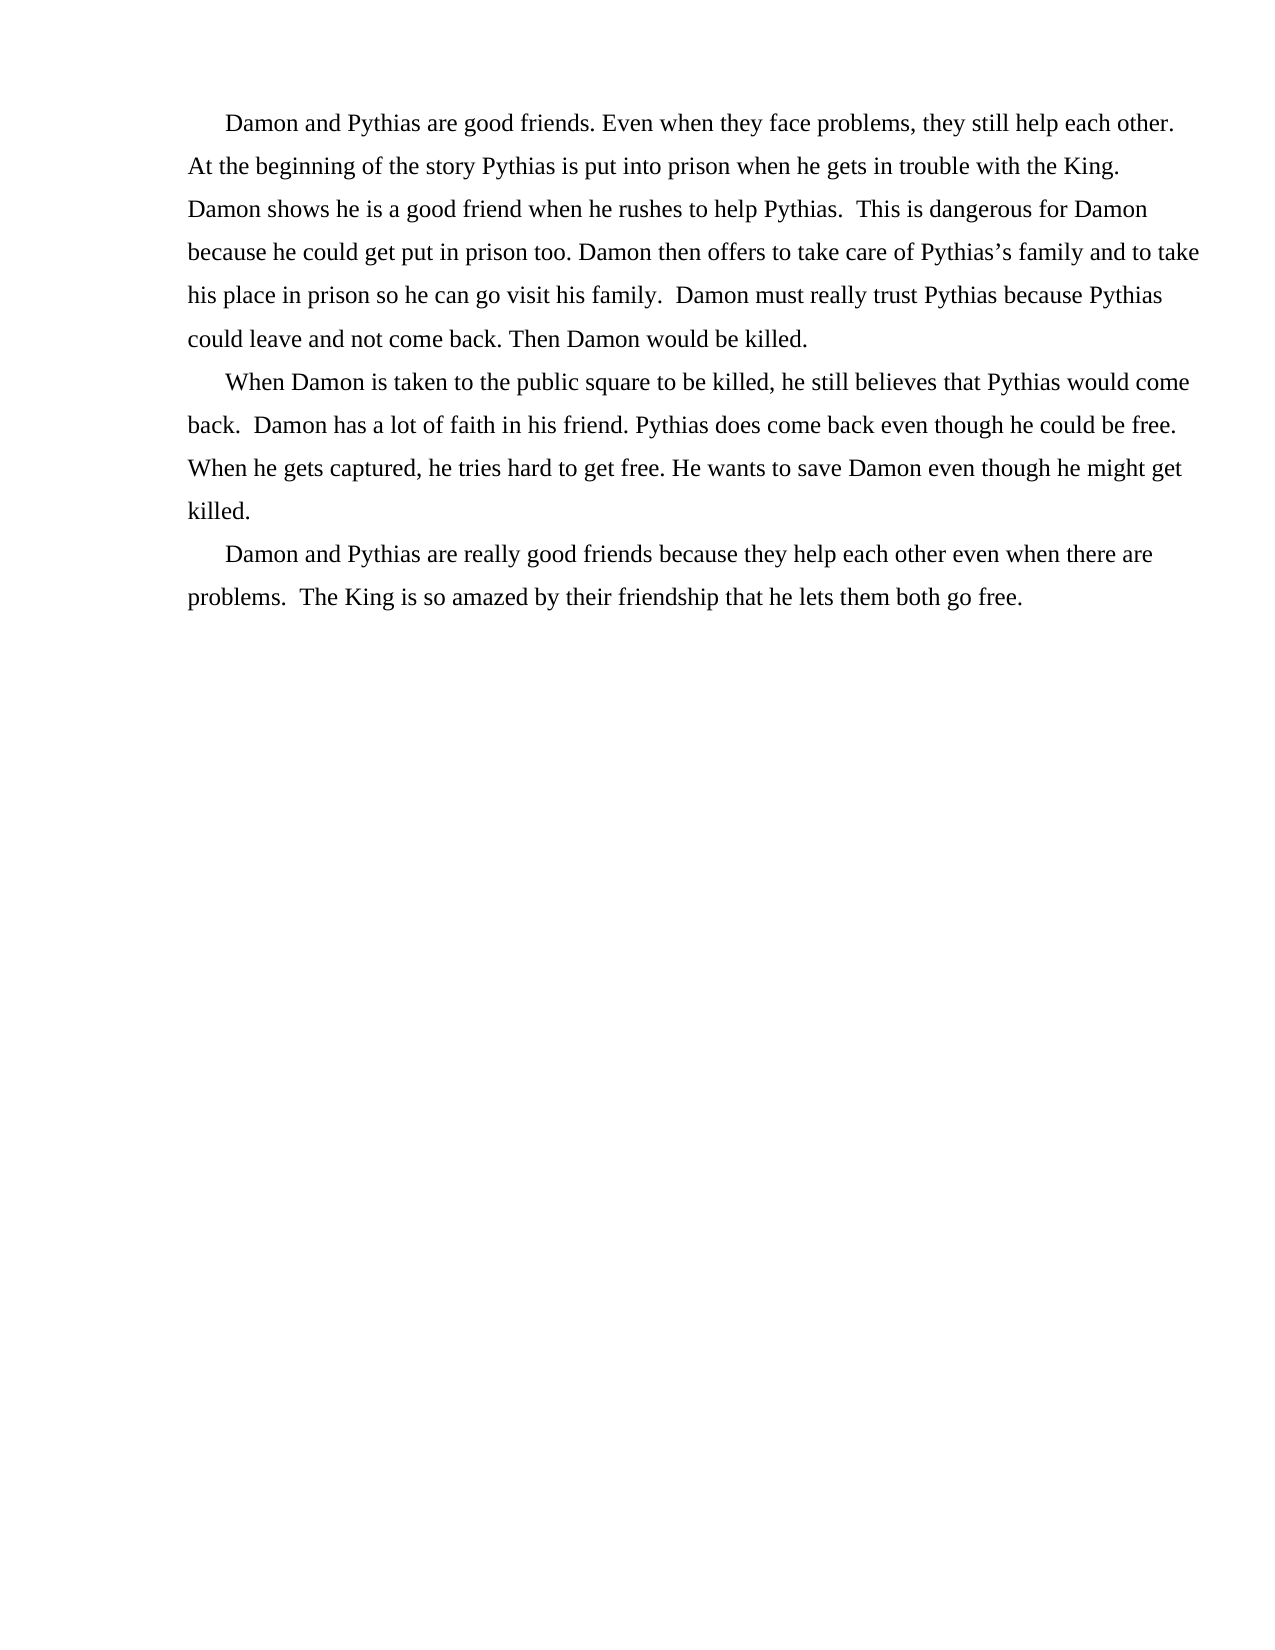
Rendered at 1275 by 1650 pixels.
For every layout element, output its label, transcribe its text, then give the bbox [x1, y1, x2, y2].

text Damon and Pythias are good friends. Even when they face problems, they still help each other. At the beginning of the story Pythias is put into prison when he gets in trouble with the King. Damon shows he is a good friend when he rushes to help Pythias. This is dangerous for Damon because he could get put in prison too. Damon then offers to take care of Pythias’s family and to take his place in prison so he can go visit his family. Damon must really trust Pythias because Pythias could leave and not come back. Then Damon would be killed. [187, 108, 1200, 352]
text Damon and Pythias are really good friends because they help each other even when there are problems. The King is so amazed by their friendship that he lets them both go free. [187, 539, 1200, 611]
text When Damon is taken to the public square to be killed, he still believes that Pythias would come back. Damon has a lot of faith in his friend. Pythias does come back even though he could be free. When he gets captured, he tries hard to get free. He wants to save Damon even though he might get killed. [187, 367, 1200, 525]
